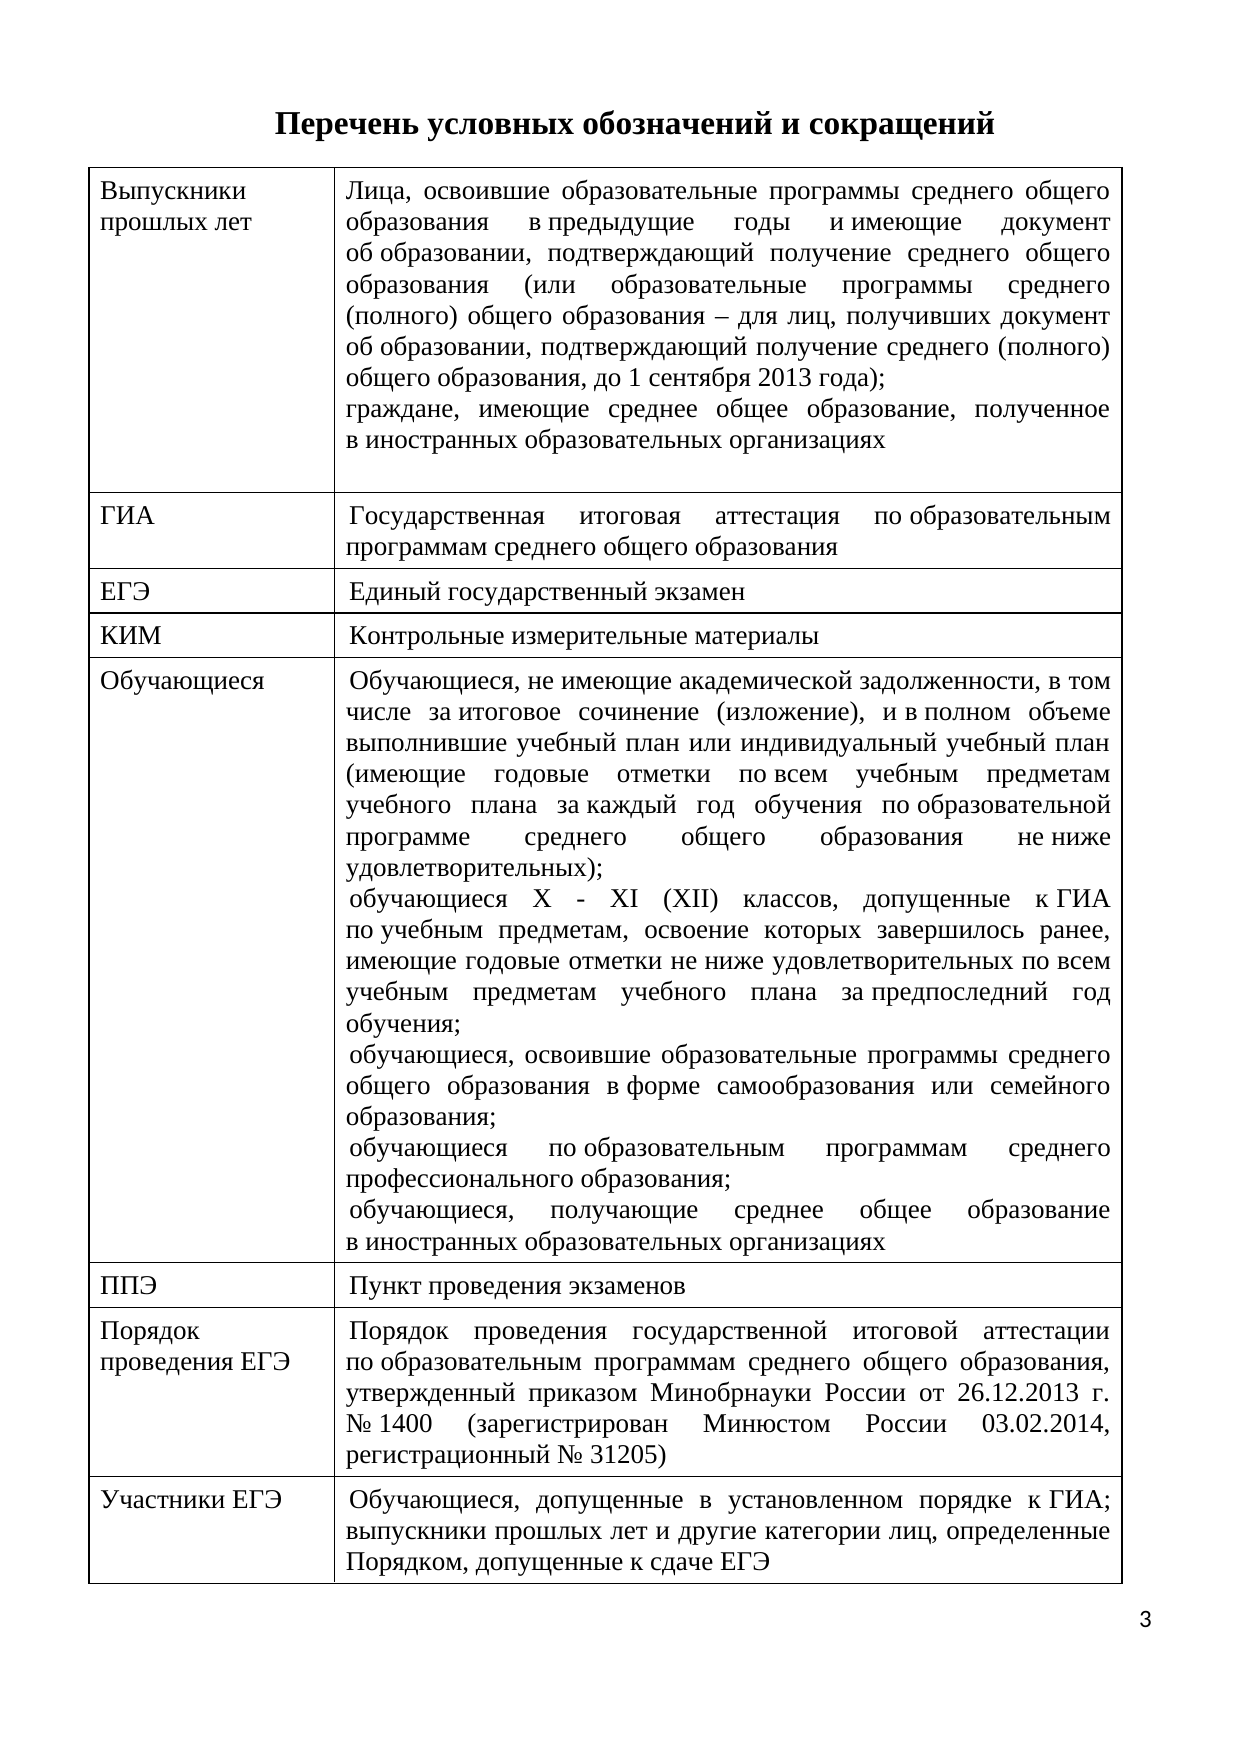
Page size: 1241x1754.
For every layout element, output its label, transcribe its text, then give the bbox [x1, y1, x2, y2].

table_cell Контрольные измерительные материалы [335, 614, 1121, 657]
table_header Выпускники прошлых лет [90, 168, 334, 492]
table_cell ППЭ [90, 1263, 334, 1306]
table_cell Обучающиеся [90, 658, 334, 1262]
table_cell Единый государственный экзамен [335, 569, 1121, 612]
table_cell Государственная итоговая аттестация по образовательным программам среднего общего образования [335, 493, 1121, 567]
table_cell ЕГЭ [90, 569, 334, 612]
table_cell Обучающиеся, допущенные в установленном порядке к ГИА; выпускники прошлых лет и другие категории лиц, определенные Порядком, допущенные к сдаче ЕГЭ [335, 1477, 1121, 1582]
table_cell КИМ [90, 614, 334, 657]
table_cell Обучающиеся, не имеющие академической задолженности, в том числе за итоговое сочинение (изложение), и в полном объеме выполнившие учебный план или индивидуальный учебный план (имеющие годовые отметки по всем учебным предметам учебного плана за каждый год обучения по образовательной программе среднего общего образования не ниже удовлетворительных); обучающиеся X - XI (XII) классов, допущенные к ГИА по учебным предметам, освоение которых завершилось ранее, имеющие годовые отметки не ниже удовлетворительных по всем учебным предметам учебного плана за предпоследний год обучения; обучающиеся, освоившие образовательные программы среднего общего образования в форме самообразования или семейного образования; обучающиеся по образовательным программам среднего профессионального образования; обучающиеся, получающие среднее общее образование в иностранных образовательных организациях [335, 658, 1121, 1262]
table_cell ГИА [90, 493, 334, 567]
table_header Лица, освоившие образовательные программы среднего общего образования в предыдущие годы и имеющие документ об образовании, подтверждающий получение среднего общего образования (или образовательные программы среднего (полного) общего образования – для лиц, получивших документ об образовании, подтверждающий получение среднего (полного) общего образования, до 1 сентября 2013 года); граждане, имеющие среднее общее образование, полученное в иностранных образовательных организациях [335, 168, 1121, 492]
table_cell Порядок проведения ЕГЭ [90, 1308, 334, 1476]
table_cell Участники ЕГЭ [90, 1477, 334, 1582]
table_cell Порядок проведения государственной итоговой аттестации по образовательным программам среднего общего образования, утвержденный приказом Минобрнауки России от 26.12.2013 г. № 1400 (зарегистрирован Минюстом России 03.02.2014, регистрационный № 31205) [335, 1308, 1121, 1476]
table_cell Пункт проведения экзаменов [335, 1263, 1121, 1306]
text Перечень условных обозначений и сокращений [118, 103, 1152, 142]
